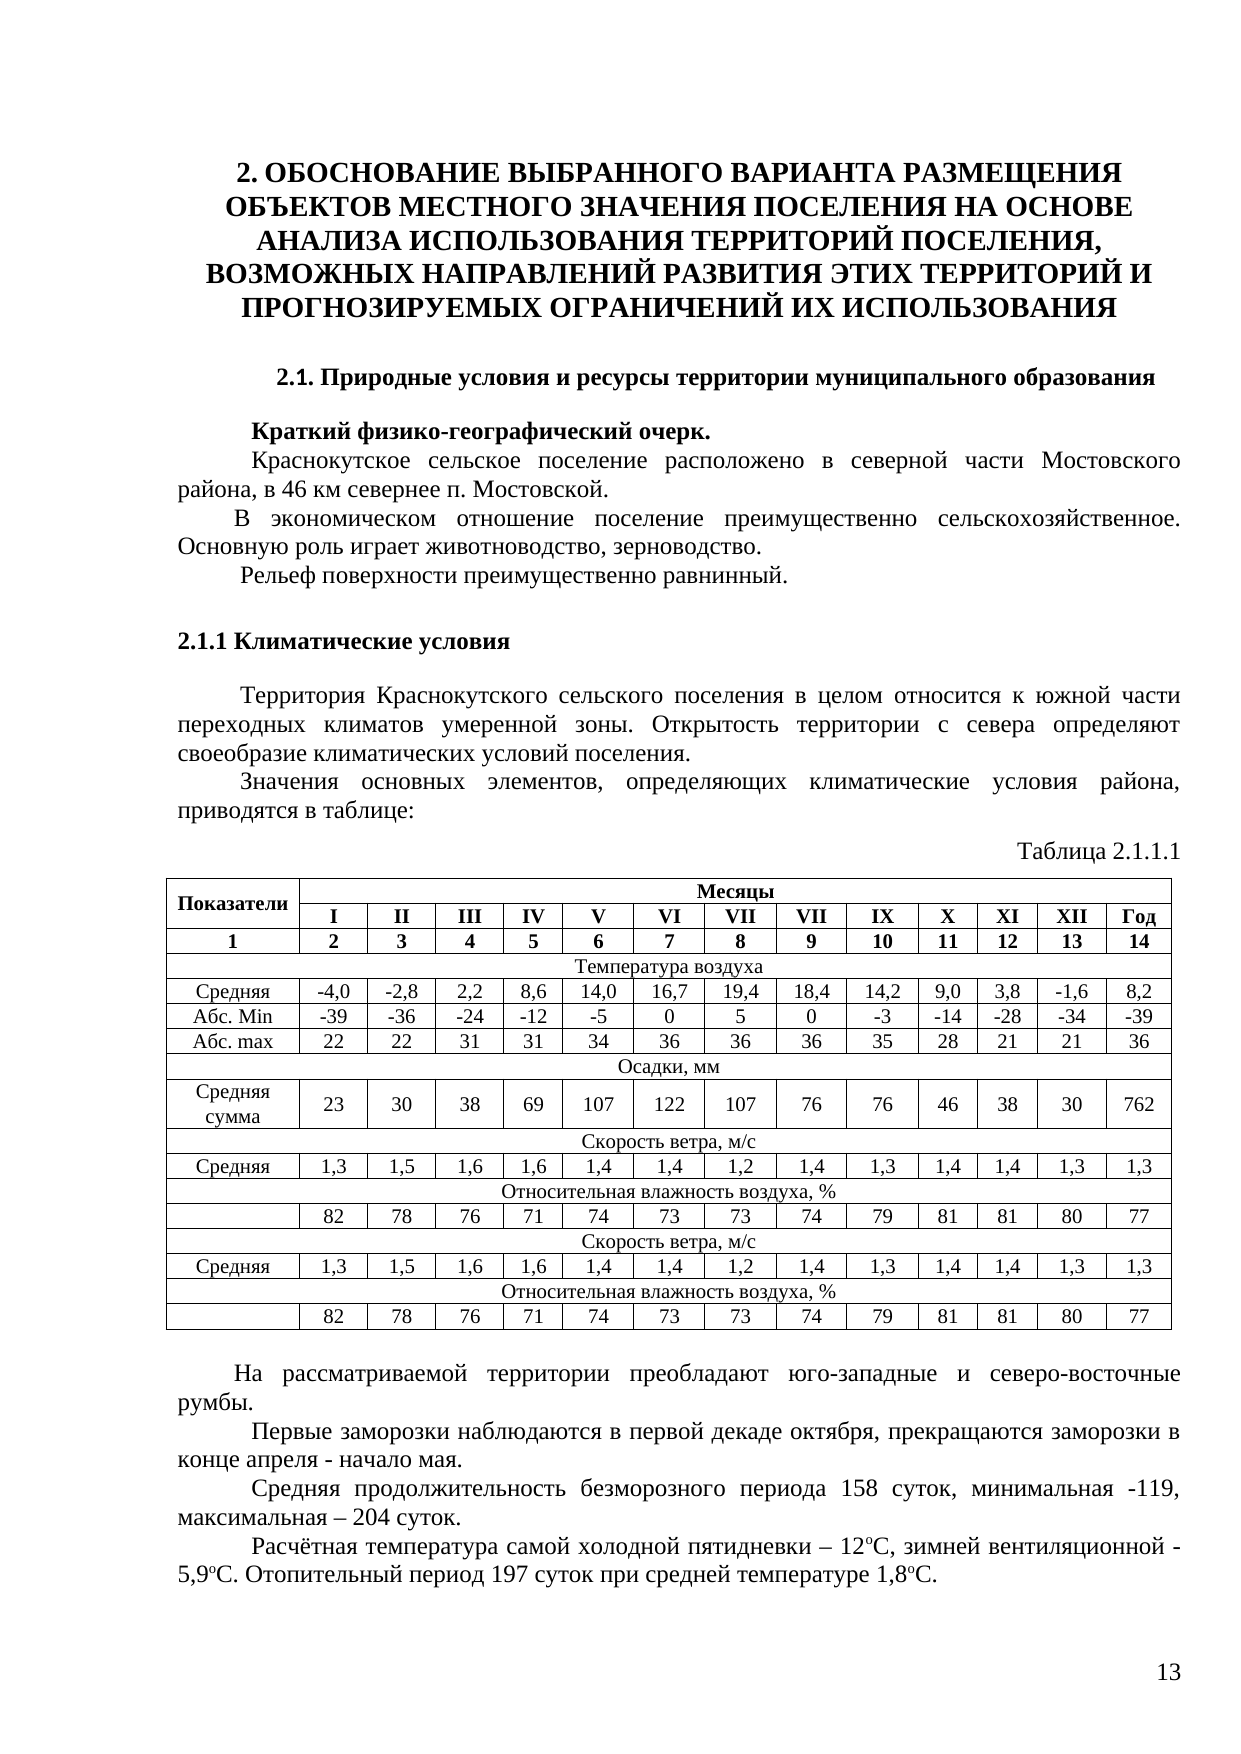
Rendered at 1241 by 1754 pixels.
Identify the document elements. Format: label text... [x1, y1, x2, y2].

table_cell 76 [847, 1080, 918, 1128]
text Средняя продолжительность безморозного периода 158 суток, минимальная -119, максимальная – 204 суток. [177, 1473, 1181, 1531]
table_cell 3 [368, 929, 435, 953]
table_cell X [919, 904, 977, 928]
table_cell 71 [504, 1204, 562, 1228]
table_cell 74 [563, 1204, 633, 1228]
text Рельеф поверхности преимущественно равнинный. [177, 560, 1181, 589]
text Краткий физико-географический очерк. [177, 416, 1181, 445]
table_cell 1,3 [1107, 1254, 1171, 1278]
table_cell [167, 1304, 299, 1328]
table_cell 18,4 [777, 979, 846, 1003]
table_cell -39 [1107, 1004, 1171, 1028]
text В экономическом отношение поселение преимущественно сельскохозяйственное. Основную роль играет животноводство, зерноводство. [177, 503, 1181, 560]
table_cell 122 [634, 1080, 704, 1128]
table_cell 1,3 [300, 1254, 367, 1278]
table_cell 77 [1107, 1304, 1171, 1328]
table_cell 1,3 [1038, 1254, 1106, 1278]
table_cell 79 [847, 1304, 918, 1328]
table_cell 9 [777, 929, 846, 953]
table_cell -24 [436, 1004, 503, 1028]
table_cell 81 [919, 1204, 977, 1228]
table_cell 23 [300, 1080, 367, 1128]
table_cell 1,4 [777, 1254, 846, 1278]
table_cell 22 [368, 1029, 435, 1053]
text Краснокутское сельское поселение расположено в северной части Мостовского района, в 46 км севернее п. Мостовской. [177, 445, 1181, 503]
text Территория Краснокутского сельского поселения в целом относится к южной части переходных климатов умеренной зоны. Открытость территории с севера определяют своеобразие климатических условий поселения. [177, 680, 1181, 766]
table_cell 1 [167, 929, 299, 953]
table_cell 36 [1107, 1029, 1171, 1053]
table_header Месяцы [300, 879, 1171, 903]
table_cell -36 [368, 1004, 435, 1028]
table_cell 1,6 [504, 1154, 562, 1178]
table_cell 74 [777, 1304, 846, 1328]
table_cell III [436, 904, 503, 928]
table_cell 1,3 [1107, 1154, 1171, 1178]
table_cell 1,2 [705, 1254, 776, 1278]
table_cell 107 [563, 1080, 633, 1128]
table_cell 2 [300, 929, 367, 953]
table_cell 13 [1038, 929, 1106, 953]
table_cell 1,4 [634, 1154, 704, 1178]
table_cell -39 [300, 1004, 367, 1028]
table_cell 46 [919, 1080, 977, 1128]
table_cell 9,0 [919, 979, 977, 1003]
table_cell 34 [563, 1029, 633, 1053]
table_cell 1,5 [368, 1154, 435, 1178]
table_cell 16,7 [634, 979, 704, 1003]
table_cell 1,3 [847, 1254, 918, 1278]
table_cell 1,4 [563, 1254, 633, 1278]
table_cell 78 [368, 1304, 435, 1328]
table_cell 35 [847, 1029, 918, 1053]
table_cell 2,2 [436, 979, 503, 1003]
table_cell Абс. max [167, 1029, 299, 1053]
table_cell 1,4 [978, 1154, 1037, 1178]
table_cell 7 [634, 929, 704, 953]
table_cell 1,3 [1038, 1154, 1106, 1178]
table_cell XI [978, 904, 1037, 928]
table_cell 77 [1107, 1204, 1171, 1228]
table_cell Скорость ветра, м/с [167, 1229, 1171, 1253]
table_cell 5 [504, 929, 562, 953]
table_cell 28 [919, 1029, 977, 1053]
table_cell 22 [300, 1029, 367, 1053]
table_cell VI [634, 904, 704, 928]
table_cell VII [777, 904, 846, 928]
table_cell 1,3 [847, 1154, 918, 1178]
table_cell 14,0 [563, 979, 633, 1003]
text Значения основных элементов, определяющих климатические условия района, приводятся в таблице: [177, 766, 1181, 824]
text На рассматриваемой территории преобладают юго-западные и северо-восточные румбы. [177, 1358, 1181, 1416]
table_cell 76 [777, 1080, 846, 1128]
table_cell 4 [436, 929, 503, 953]
table_cell Осадки, мм [167, 1054, 1171, 1078]
table_cell -28 [978, 1004, 1037, 1028]
table_cell 1,5 [368, 1254, 435, 1278]
table_cell 8,6 [504, 979, 562, 1003]
table_cell Скорость ветра, м/с [167, 1129, 1171, 1153]
table_cell 76 [436, 1204, 503, 1228]
table_cell 1,4 [919, 1254, 977, 1278]
table_cell 6 [563, 929, 633, 953]
table_cell 78 [368, 1204, 435, 1228]
table_cell 74 [563, 1304, 633, 1328]
table_cell 21 [978, 1029, 1037, 1053]
table_cell 1,4 [634, 1254, 704, 1278]
table_cell Абс. Min [167, 1004, 299, 1028]
table_cell IX [847, 904, 918, 928]
table_cell 80 [1038, 1304, 1106, 1328]
table_cell -5 [563, 1004, 633, 1028]
table_cell 69 [504, 1080, 562, 1128]
table_cell -1,6 [1038, 979, 1106, 1003]
table_cell 1,6 [436, 1254, 503, 1278]
table_cell IV [504, 904, 562, 928]
text Первые заморозки наблюдаются в первой декаде октября, прекращаются заморозки в конце апреля - начало мая. [177, 1416, 1181, 1473]
table_cell 81 [978, 1204, 1037, 1228]
table_cell 82 [300, 1304, 367, 1328]
table_cell XII [1038, 904, 1106, 928]
table_cell 36 [634, 1029, 704, 1053]
table_cell 1,2 [705, 1154, 776, 1178]
table_cell 1,6 [436, 1154, 503, 1178]
table_cell 1,4 [563, 1154, 633, 1178]
table_cell 14,2 [847, 979, 918, 1003]
table_cell -2,8 [368, 979, 435, 1003]
table_cell -14 [919, 1004, 977, 1028]
table_cell 36 [705, 1029, 776, 1053]
table_cell 21 [1038, 1029, 1106, 1053]
table_cell 0 [634, 1004, 704, 1028]
table_cell -4,0 [300, 979, 367, 1003]
table_cell 31 [504, 1029, 562, 1053]
subtitle 2.1. Природные условия и ресурсы территории муниципального образования [177, 361, 1181, 391]
table_cell 71 [504, 1304, 562, 1328]
subtitle Таблица 2.1.1.1 [177, 836, 1181, 865]
table_cell [167, 1204, 299, 1228]
table_cell Относительная влажность воздуха, % [167, 1279, 1171, 1303]
table_cell VII [705, 904, 776, 928]
subtitle 2.1.1 Климатические условия [177, 626, 1181, 655]
table_cell Относительная влажность воздуха, % [167, 1179, 1171, 1203]
table_cell 79 [847, 1204, 918, 1228]
table_cell 30 [1038, 1080, 1106, 1128]
table_cell I [300, 904, 367, 928]
table_cell 1,6 [504, 1254, 562, 1278]
table_cell 30 [368, 1080, 435, 1128]
table_cell 5 [705, 1004, 776, 1028]
table_cell 14 [1107, 929, 1171, 953]
table_cell -12 [504, 1004, 562, 1028]
table_cell Средняя [167, 1154, 299, 1178]
table_cell 82 [300, 1204, 367, 1228]
table_cell Средняя [167, 1254, 299, 1278]
table_cell 0 [777, 1004, 846, 1028]
table_cell 73 [634, 1204, 704, 1228]
table_cell 8 [705, 929, 776, 953]
table_cell -3 [847, 1004, 918, 1028]
table_cell 19,4 [705, 979, 776, 1003]
table_cell 76 [436, 1304, 503, 1328]
table_cell -34 [1038, 1004, 1106, 1028]
table_cell 1,3 [300, 1154, 367, 1178]
table_cell 74 [777, 1204, 846, 1228]
table_cell Средняя [167, 979, 299, 1003]
table_cell Температура воздуха [167, 954, 1171, 978]
table_cell 38 [978, 1080, 1037, 1128]
text Расчётная температура самой холодной пятидневки – 12оС, зимней вентиляционной - 5,9оС. Отопительный период 197 суток при средней температуре 1,8оС. [177, 1531, 1181, 1588]
table_cell 80 [1038, 1204, 1106, 1228]
table_cell Средняя сумма [167, 1080, 299, 1128]
table_cell 1,4 [777, 1154, 846, 1178]
table_cell 38 [436, 1080, 503, 1128]
table_cell II [368, 904, 435, 928]
table_cell V [563, 904, 633, 928]
table_cell 10 [847, 929, 918, 953]
table_cell 36 [777, 1029, 846, 1053]
table_cell 73 [705, 1304, 776, 1328]
table_cell 107 [705, 1080, 776, 1128]
table_cell 762 [1107, 1080, 1171, 1128]
table_cell 1,4 [919, 1154, 977, 1178]
table_cell 73 [634, 1304, 704, 1328]
table_cell 73 [705, 1204, 776, 1228]
table_cell Год [1107, 904, 1171, 928]
table_cell 8,2 [1107, 979, 1171, 1003]
table_cell 12 [978, 929, 1037, 953]
table_header Показатели [167, 879, 299, 928]
table_cell 11 [919, 929, 977, 953]
table_cell 3,8 [978, 979, 1037, 1003]
table_cell 81 [919, 1304, 977, 1328]
table_cell 31 [436, 1029, 503, 1053]
table_cell 81 [978, 1304, 1037, 1328]
subtitle 2. Обоснование выбранного варианта размещения объектов местного значения поселения на основе анализа использования территорий поселения, возможных направлений развития этих территорий и прогнозируемых ограничений их использования [177, 156, 1181, 323]
table_cell 1,4 [978, 1254, 1037, 1278]
